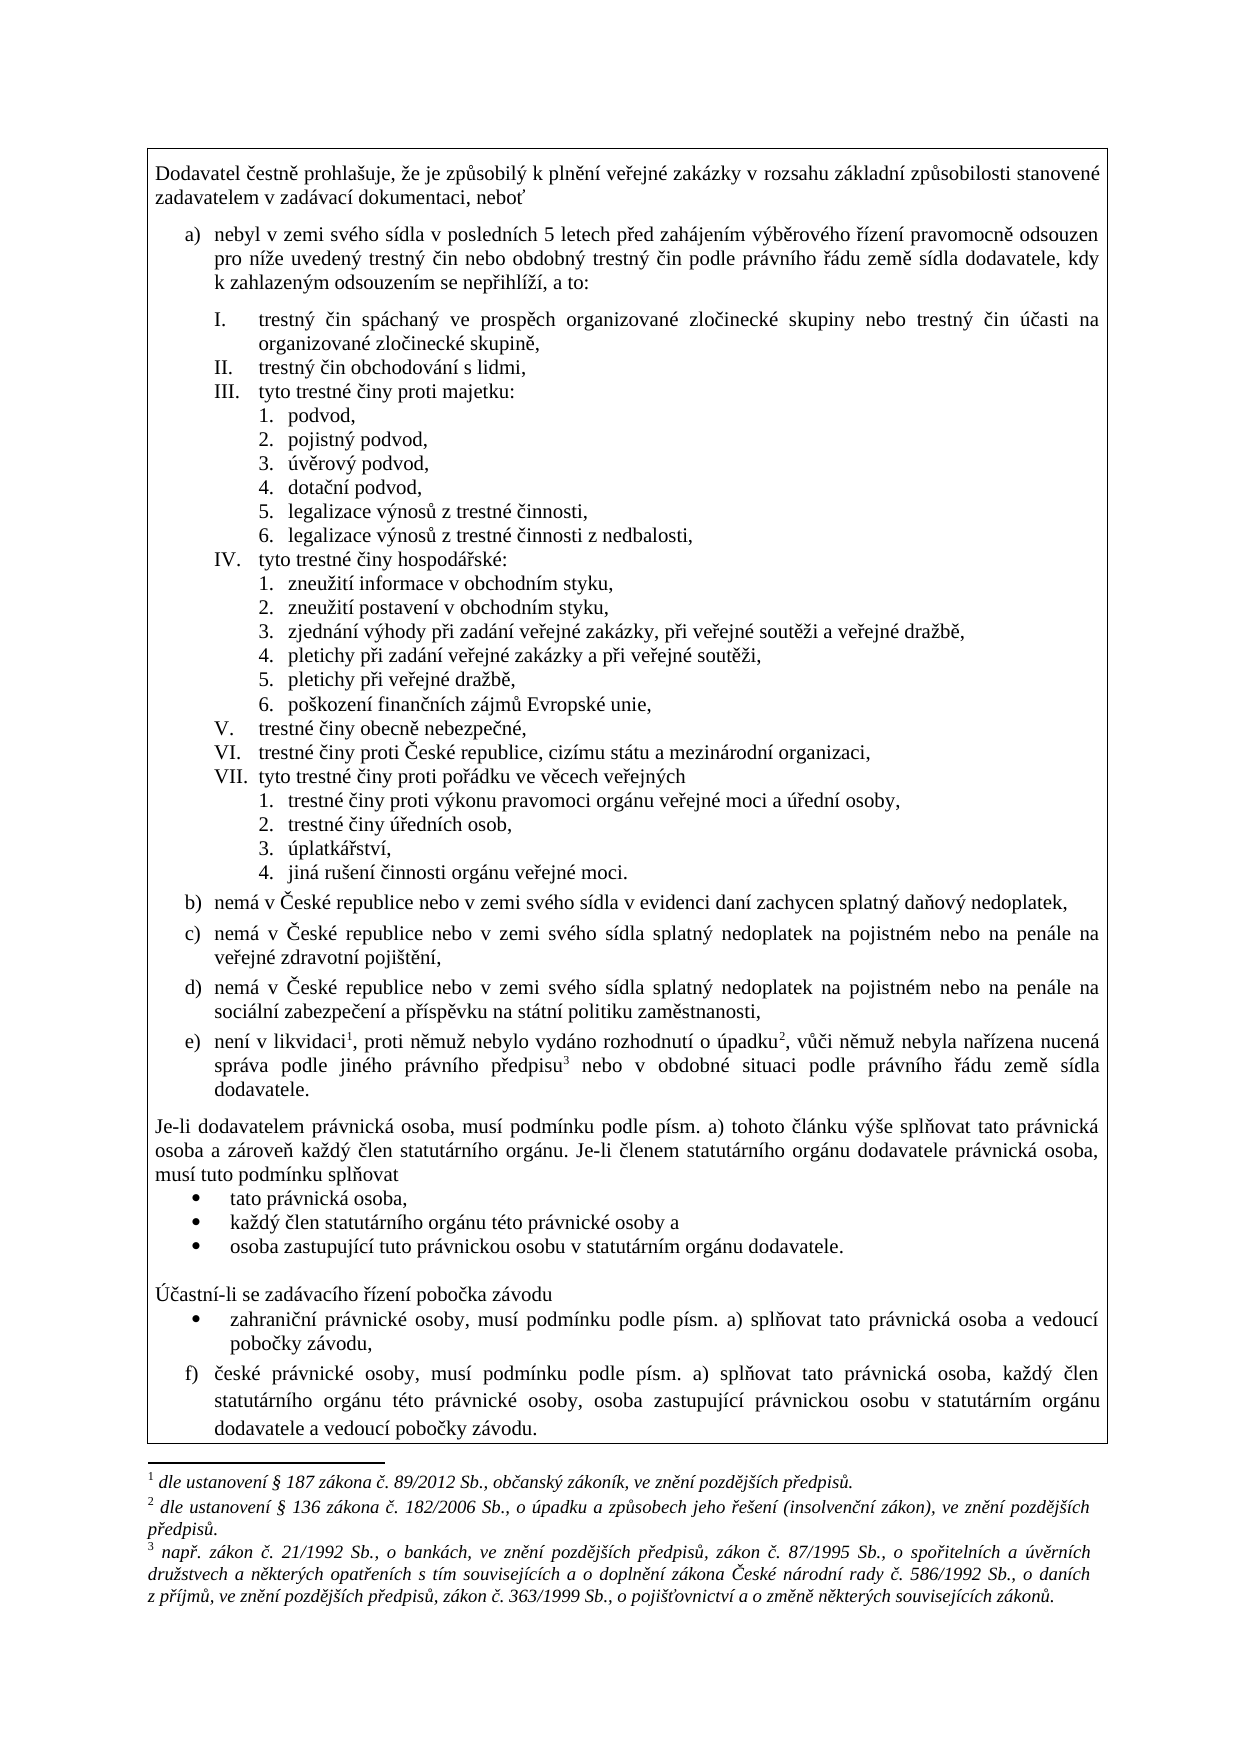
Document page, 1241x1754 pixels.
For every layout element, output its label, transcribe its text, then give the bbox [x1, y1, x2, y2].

table_cell Dodavatel čestně prohlašuje, že je způsobilý k plnění veřejné zakázky v rozsahu základní způsobilosti stanovené zadavatelem v zadávací dokumentaci, neboť nebyl v zemi svého sídla v posledních 5 letech před zahájením výběrového řízení pravomocně odsouzen pro níže uvedený trestný čin nebo obdobný trestný čin podle právního řádu země sídla dodavatele, kdy k zahlazeným odsouzením se nepřihlíží, a to: trestný čin spáchaný ve prospěch organizované zločinecké skupiny nebo trestný čin účasti na organizované zločinecké skupině, trestný čin obchodování s lidmi, tyto trestné činy proti majetku: podvod, pojistný podvod, úvěrový podvod, dotační podvod, legalizace výnosů z trestné činnosti, legalizace výnosů z trestné činnosti z nedbalosti, tyto trestné činy hospodářské: zneužití informace v obchodním styku, zneužití postavení v obchodním styku, zjednání výhody při zadání veřejné zakázky, při veřejné soutěži a veřejné dražbě, pletichy při zadání veřejné zakázky a při veřejné soutěži, pletichy při veřejné dražbě, poškození finančních zájmů Evropské unie, trestné činy obecně nebezpečné, trestné činy proti České republice, cizímu státu a mezinárodní organizaci, tyto trestné činy proti pořádku ve věcech veřejných trestné činy proti výkonu pravomoci orgánu veřejné moci a úřední osoby, trestné činy úředních osob, úplatkářství, jiná rušení činnosti orgánu veřejné moci. nemá v České republice nebo v zemi svého sídla v evidenci daní zachycen splatný daňový nedoplatek, nemá v České republice nebo v zemi svého sídla splatný nedoplatek na pojistném nebo na penále na veřejné zdravotní pojištění, nemá v České republice nebo v zemi svého sídla splatný nedoplatek na pojistném nebo na penále na sociální zabezpečení a příspěvku na státní politiku zaměstnanosti, není v likvidaci, proti němuž nebylo vydáno rozhodnutí o úpadku, vůči němuž nebyla nařízena nucená správa podle jiného právního předpisu nebo v obdobné situaci podle právního řádu země sídla dodavatele. Je-li dodavatelem právnická osoba, musí podmínku podle písm. a) tohoto článku výše splňovat tato právnická osoba a zároveň každý člen statutárního orgánu. Je-li členem statutárního orgánu dodavatele právnická osoba, musí tuto podmínku splňovat tato právnická osoba, každý člen statutárního orgánu této právnické osoby a osoba zastupující tuto právnickou osobu v statutárním orgánu dodavatele. Účastní-li se zadávacího řízení pobočka závodu zahraniční právnické osoby, musí podmínku podle písm. a) splňovat tato právnická osoba a vedoucí pobočky závodu, české právnické osoby, musí podmínku podle písm. a) splňovat tato právnická osoba, každý člen statutárního orgánu této právnické osoby, osoba zastupující právnickou osobu v statutárním orgánu dodavatele a vedoucí pobočky závodu. [148, 149, 1107, 1443]
